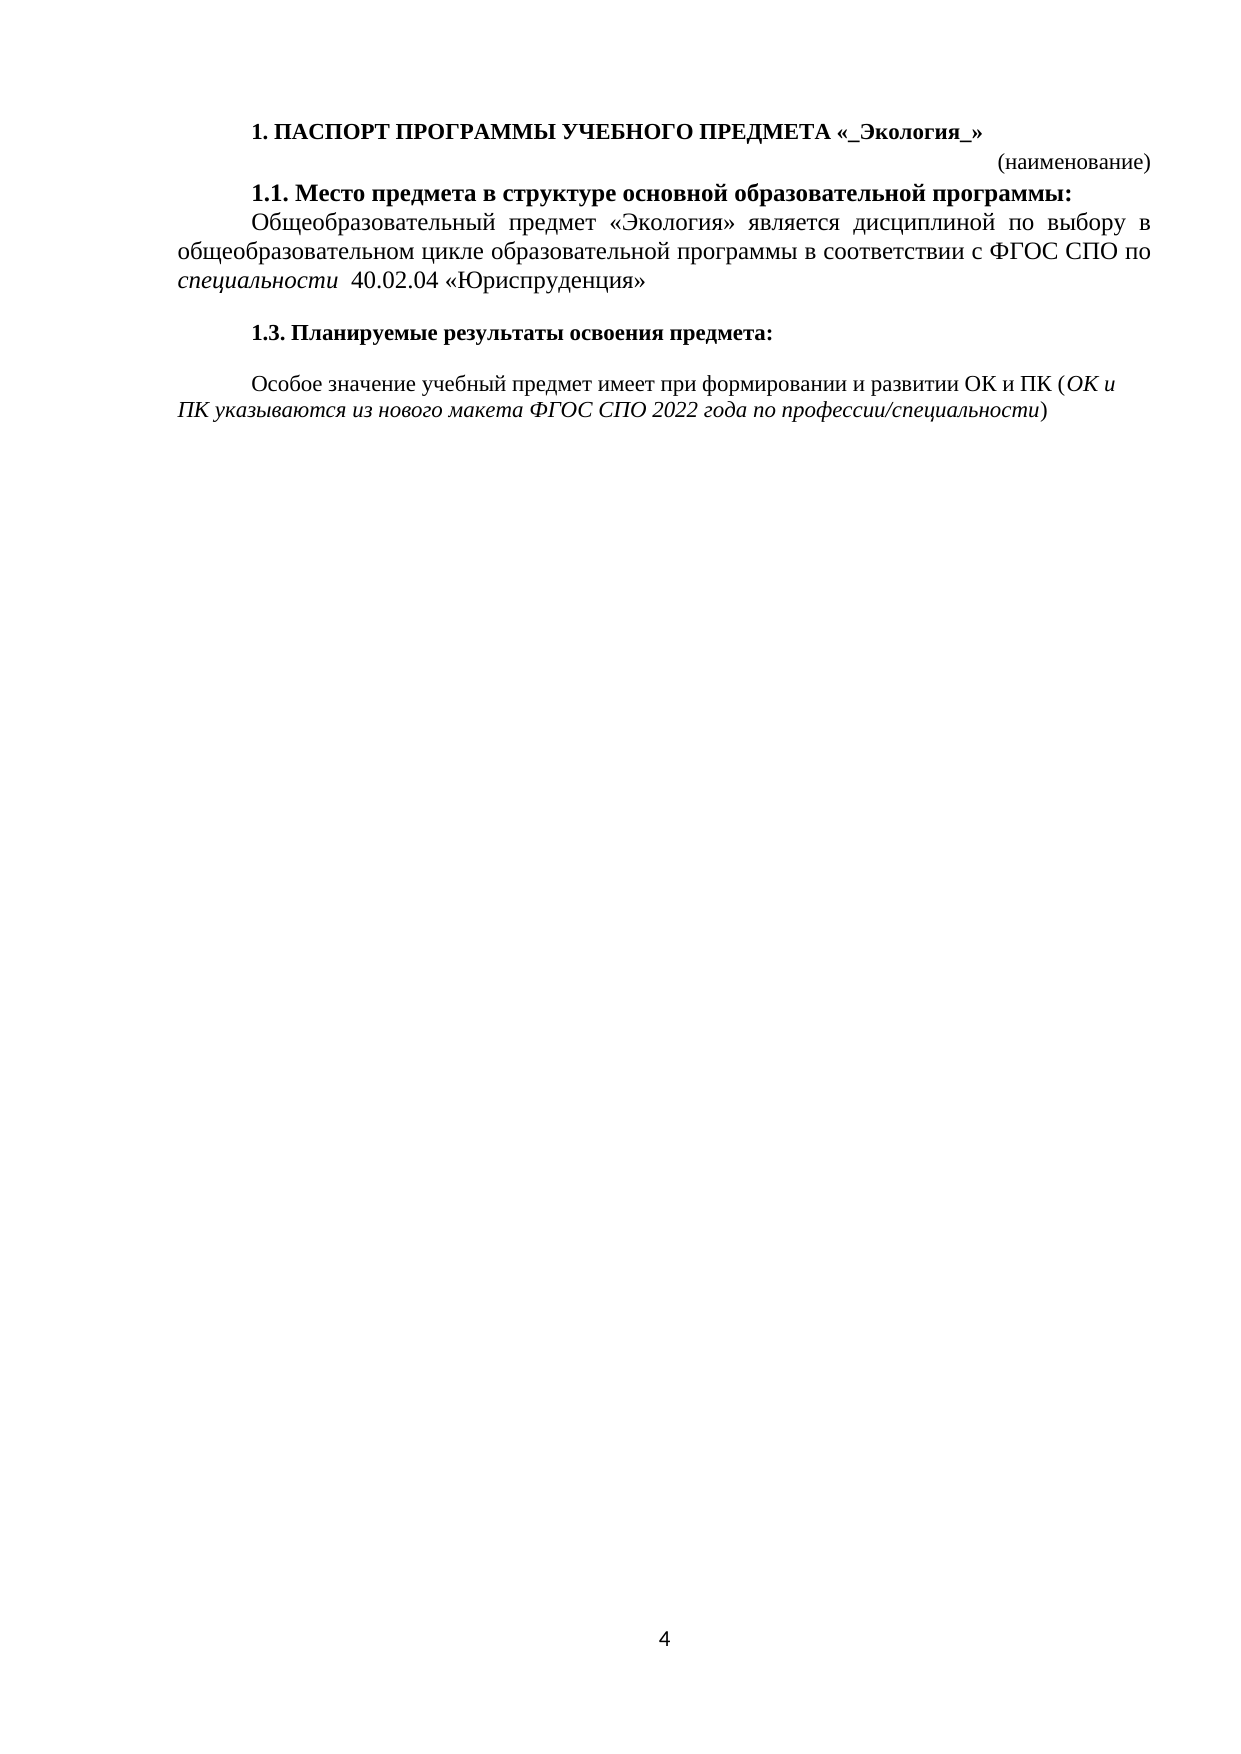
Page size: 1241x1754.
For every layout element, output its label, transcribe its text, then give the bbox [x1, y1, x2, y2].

text 1.1. Место предмета в структуре основной образовательной программы: [177, 178, 1152, 207]
text Общеобразовательный предмет «Экология» является дисциплиной по выбору в общеобразовательном цикле образовательной программы в соответствии с ФГОС СПО по специальности 40.02.04 «Юриспруденция» [177, 207, 1152, 293]
text Особое значение учебный предмет имеет при формировании и развитии ОК и ПК (ОК и ПК указываются из нового макета ФГОС СПО 2022 года по профессии/специальности) [177, 370, 1152, 423]
text 1. ПАСПОРТ ПРОГРАММЫ УЧЕБНОГО ПРЕДМЕТА «_Экология_» [177, 118, 1152, 144]
text 1.3. Планируемые результаты освоения предмета: [177, 318, 1152, 345]
text (наименование) [177, 148, 1152, 175]
